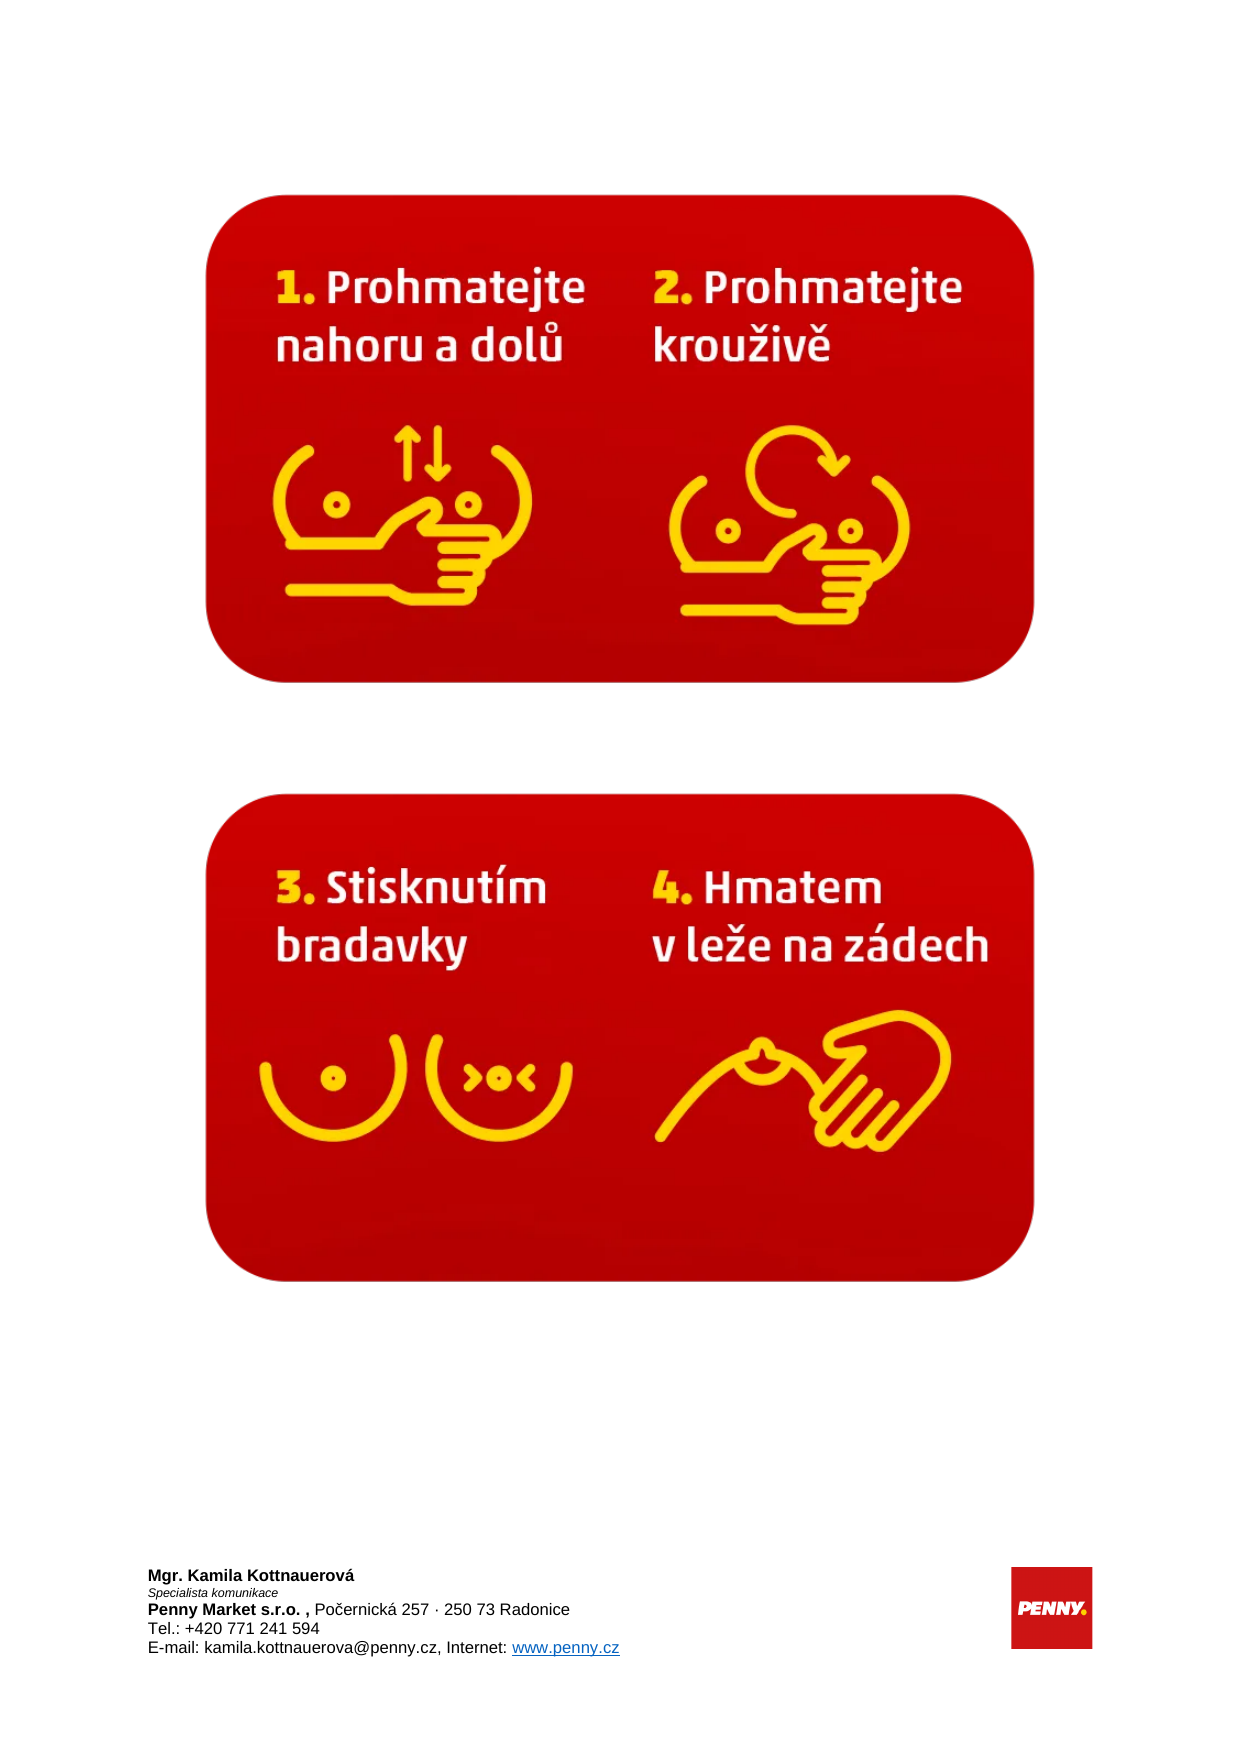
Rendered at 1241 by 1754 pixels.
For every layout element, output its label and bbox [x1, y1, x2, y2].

picture [1011, 1567, 1093, 1649]
picture [147, 147, 1093, 730]
picture [147, 746, 1093, 1329]
